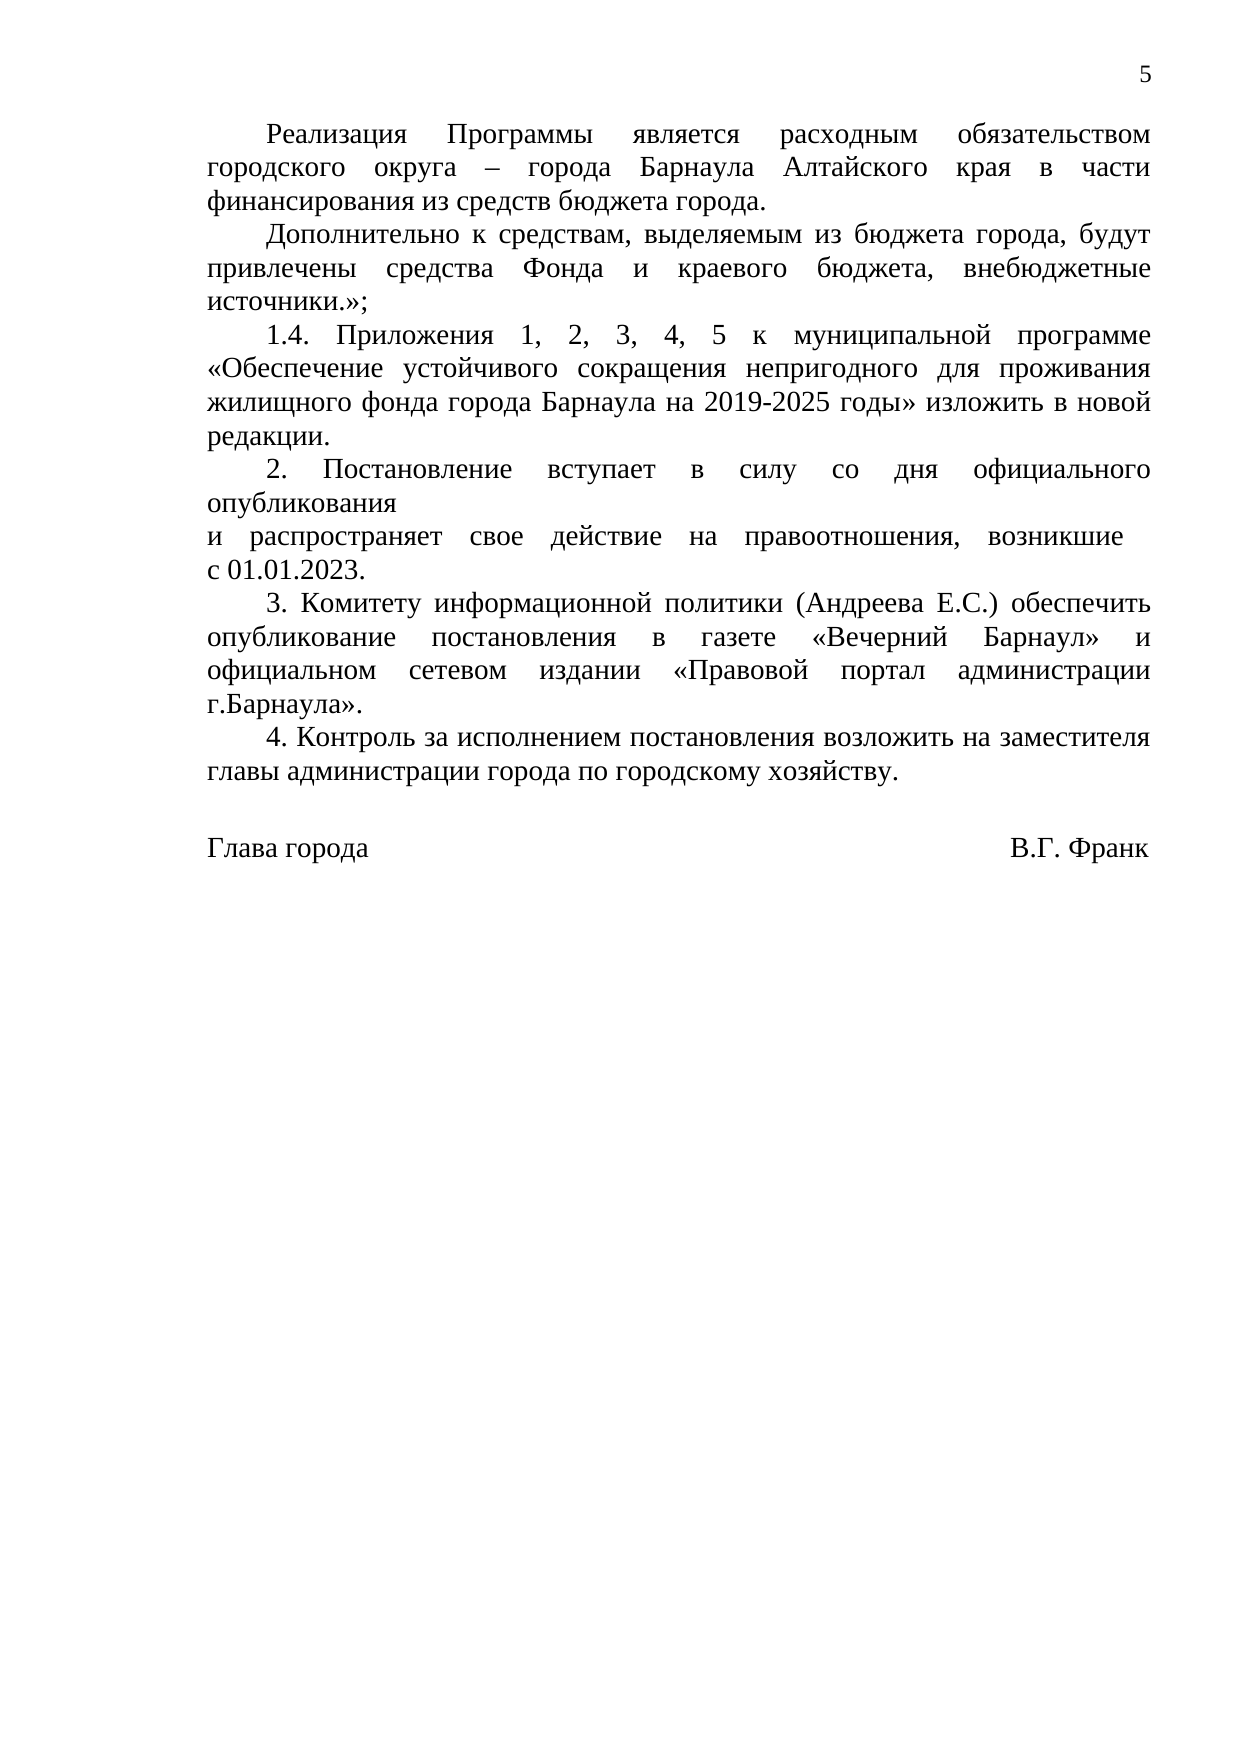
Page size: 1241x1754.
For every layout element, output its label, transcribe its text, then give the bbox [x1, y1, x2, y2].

text Реализация Программы является расходным обязательством городского округа – города Барнаула Алтайского края в части финансирования из средств бюджета города. [207, 116, 1152, 216]
text 2. Постановление вступает в силу со дня официального опубликования и распространяет свое действие на правоотношения, возникшие с 01.01.2023. [207, 451, 1152, 585]
text Дополнительно к средствам, выделяемым из бюджета города, будут привлечены средства Фонда и краевого бюджета, внебюджетные источники.»; [207, 216, 1152, 317]
text Глава города В.Г. Франк [207, 830, 1152, 863]
text 1.4. Приложения 1, 2, 3, 4, 5 к муниципальной программе «Обеспечение устойчивого сокращения непригодного для проживания жилищного фонда города Барнаула на 2019-2025 годы» изложить в новой редакции. [207, 317, 1152, 451]
text 3. Комитету информационной политики (Андреева Е.С.) обеспечить опубликование постановления в газете «Вечерний Барнаул» и официальном сетевом издании «Правовой портал администрации г.Барнаула». [207, 585, 1152, 719]
text 4. Контроль за исполнением постановления возложить на заместителя главы администрации города по городскому хозяйству. [207, 719, 1152, 787]
